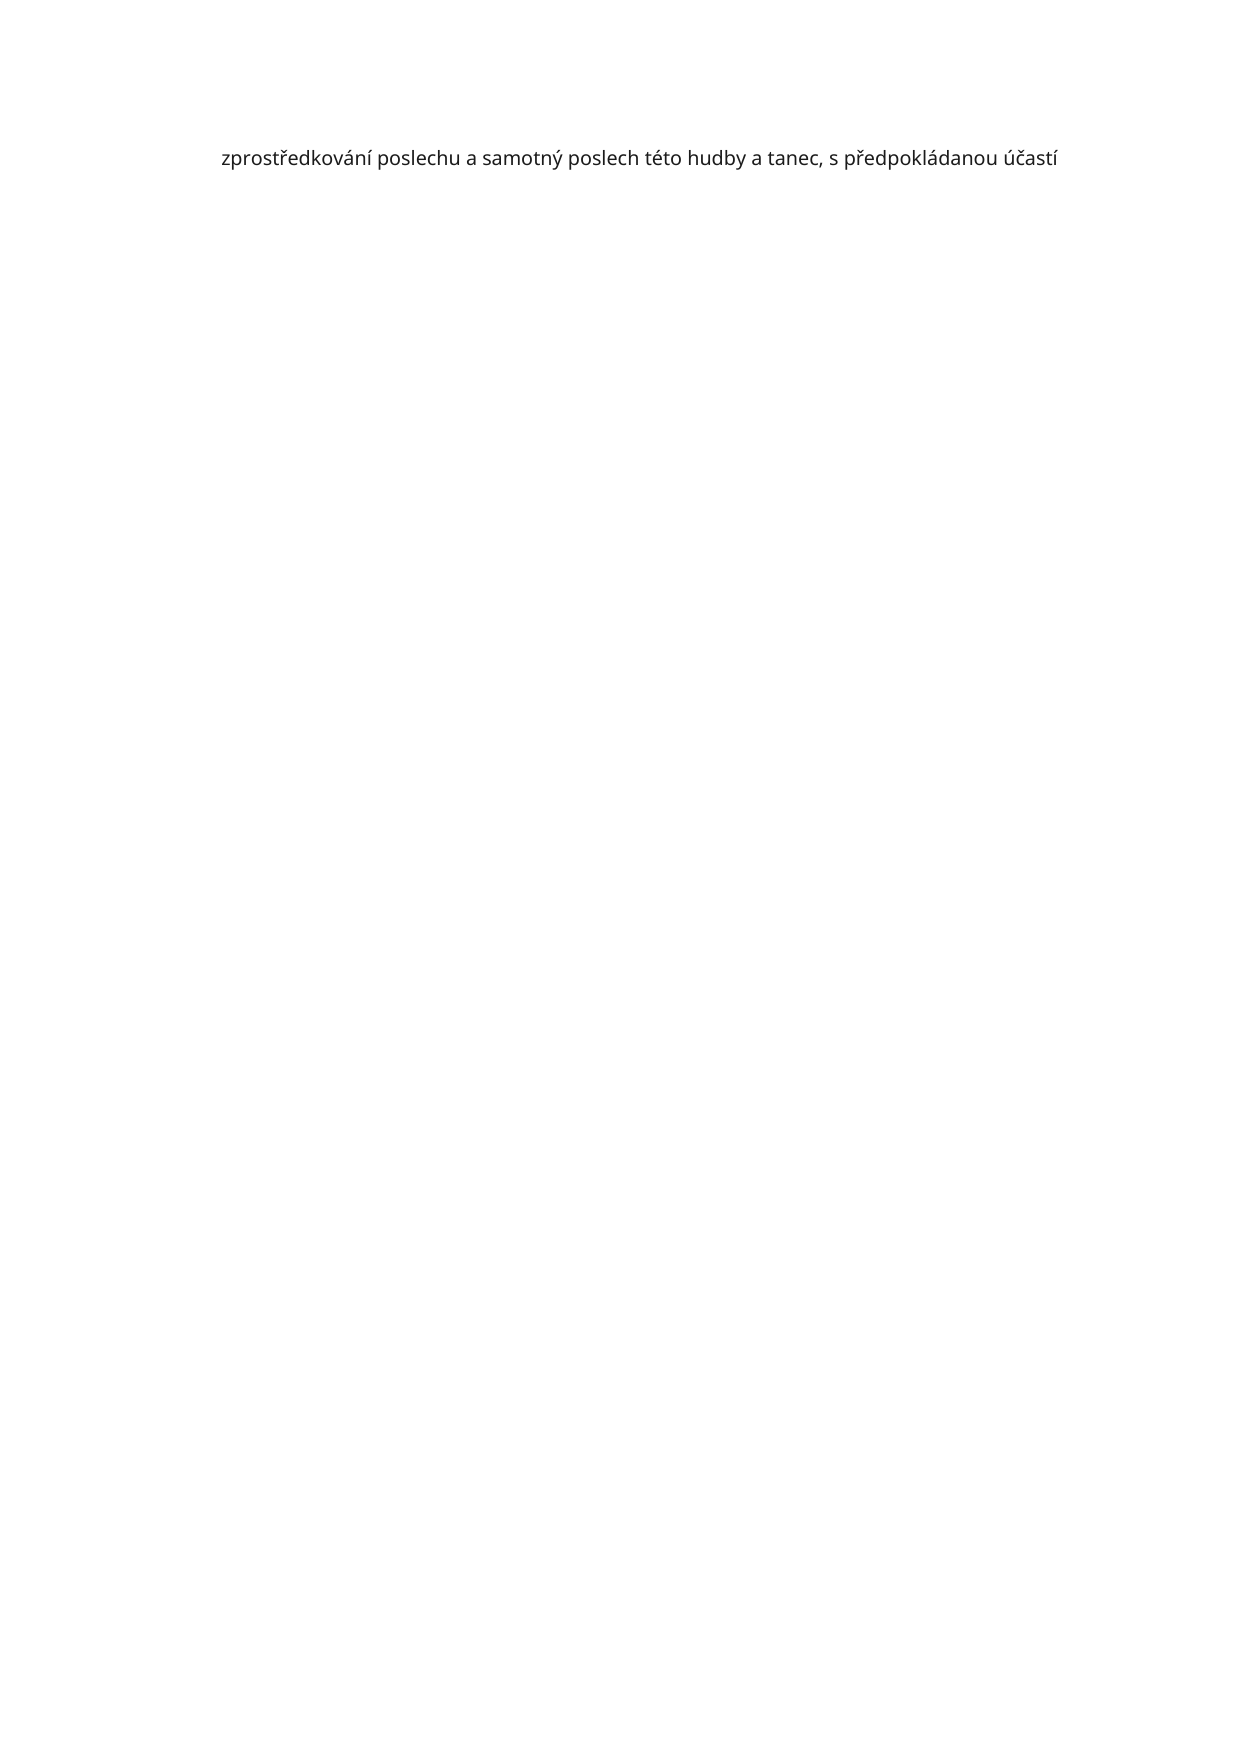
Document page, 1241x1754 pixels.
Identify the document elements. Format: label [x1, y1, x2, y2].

list [184, 144, 1085, 171]
